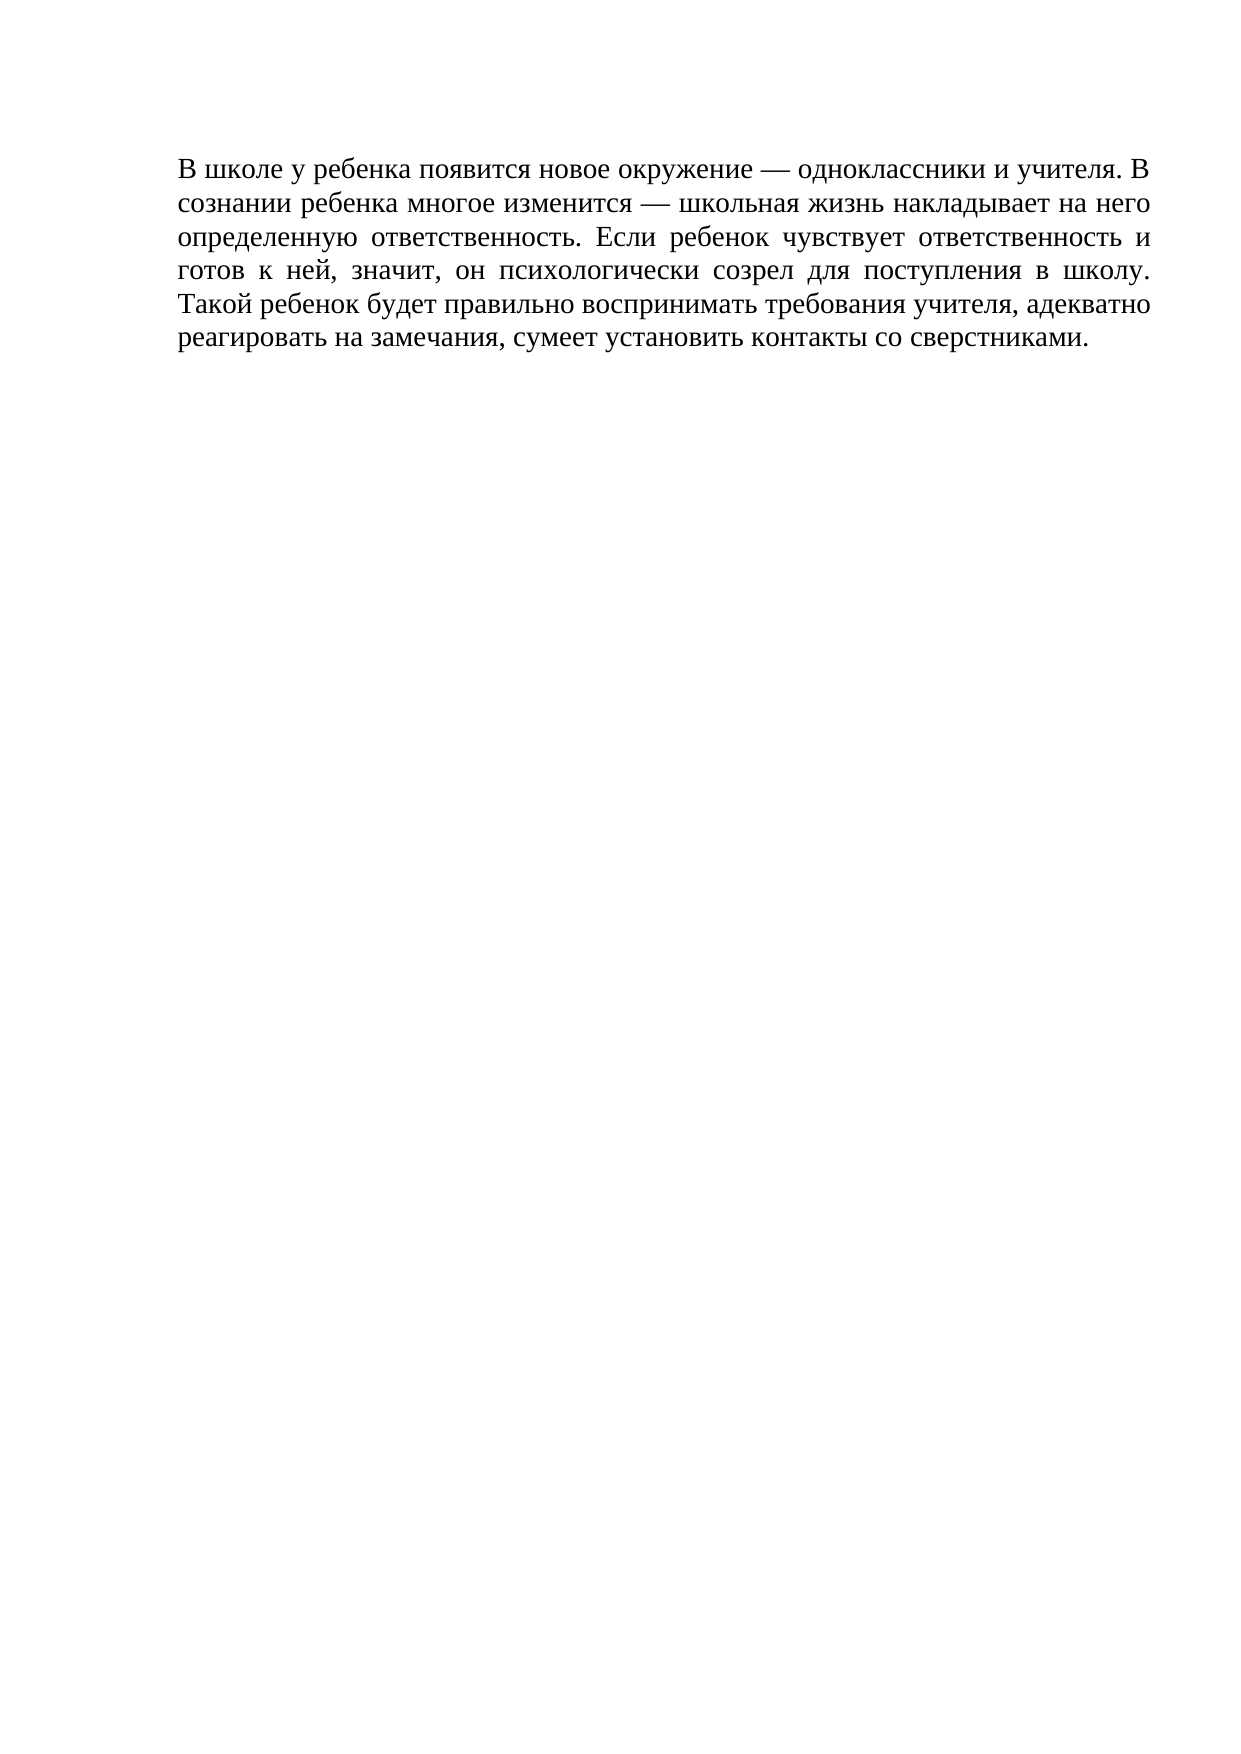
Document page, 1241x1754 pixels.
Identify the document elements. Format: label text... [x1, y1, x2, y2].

text В школе у ребенка появится новое окружение — одноклассники и учителя. В сознании ребенка многое изменится — школьная жизнь накладывает на него определенную ответственность. Если ребенок чувствует ответственность и готов к ней, значит, он психологически созрел для поступления в школу. Такой ребенок будет правильно воспринимать требования учителя, адекватно реагировать на замечания, сумеет установить контакты со сверстниками. [177, 152, 1152, 353]
